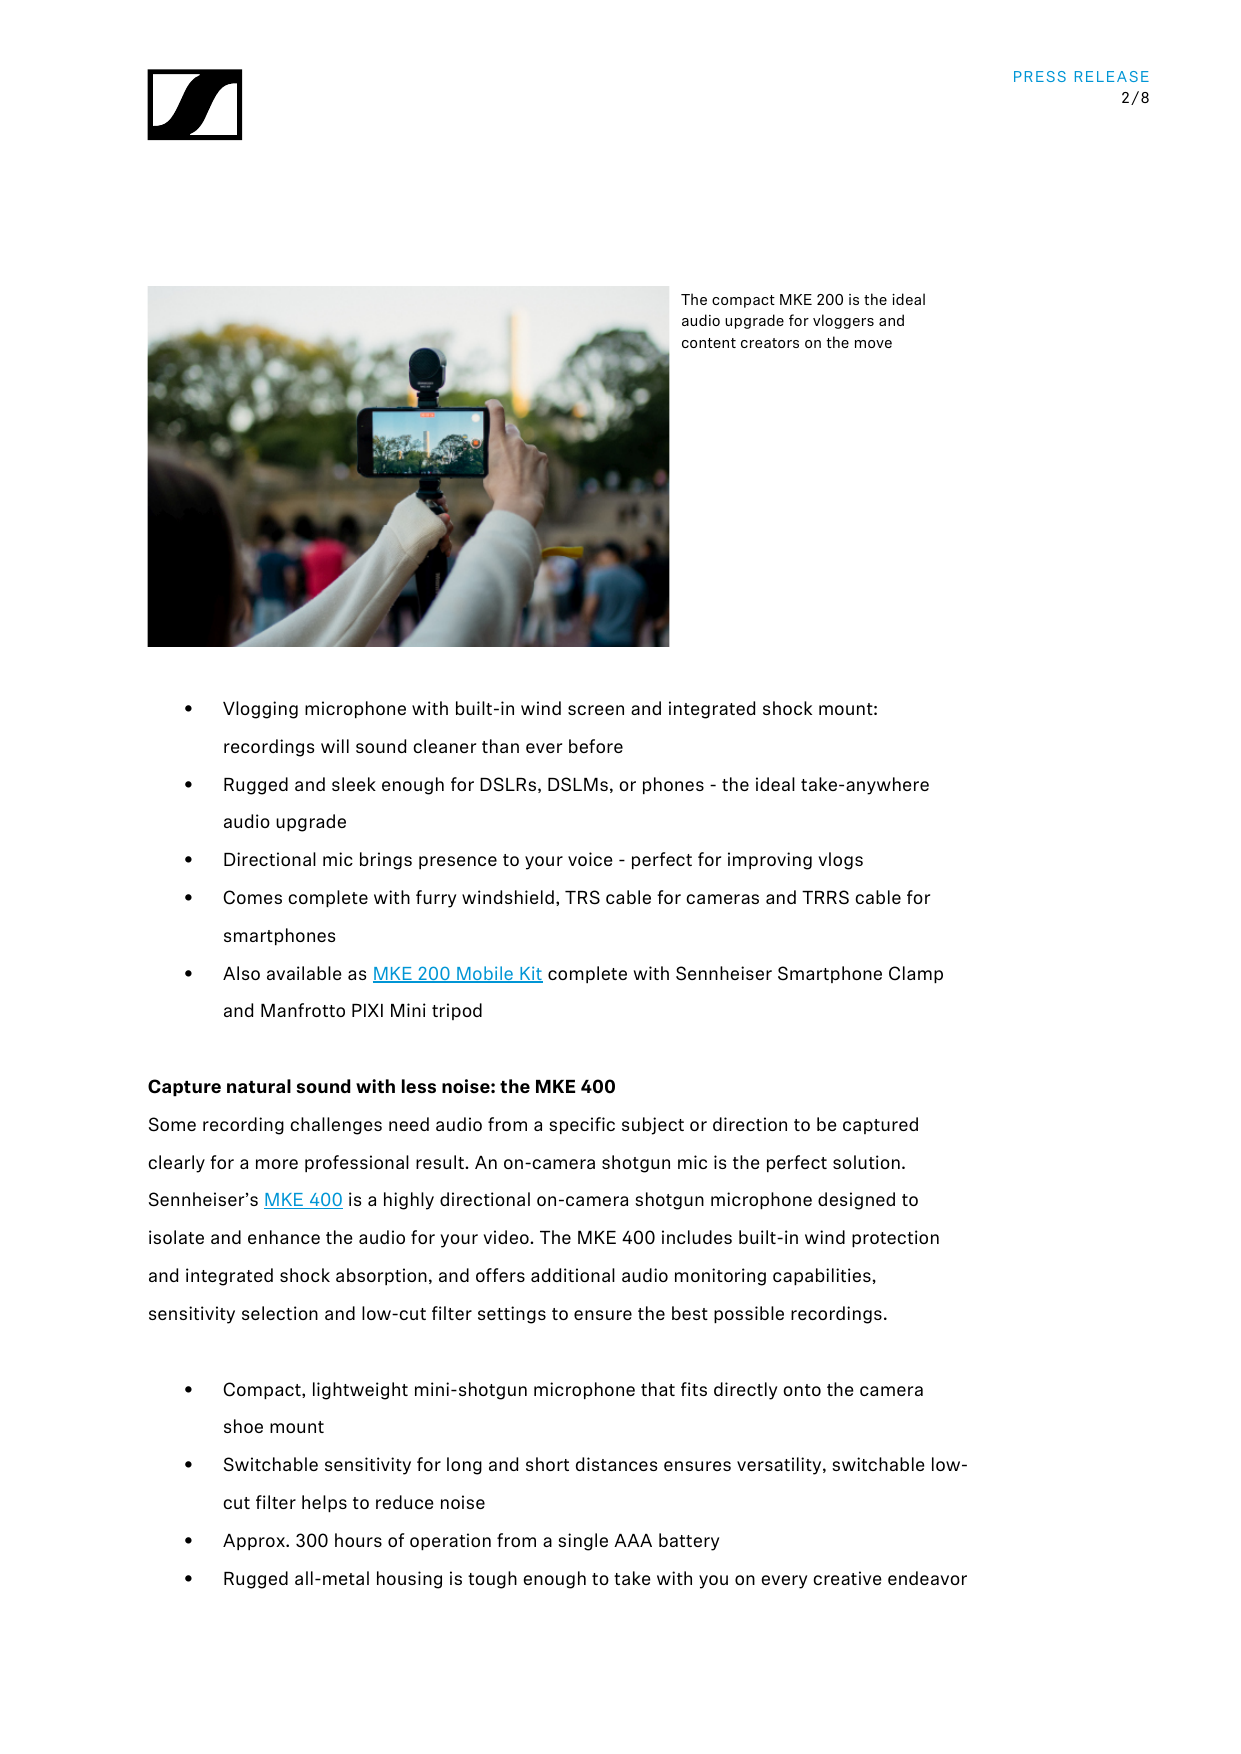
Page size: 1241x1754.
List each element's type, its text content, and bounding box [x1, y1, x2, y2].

list Rugged all-metal housing is tough enough to take with you on every creative endeavor [185, 1564, 968, 1590]
list Compact, lightweight mini-shotgun microphone that fits directly onto the camera shoe mount [185, 1375, 968, 1438]
list Comes complete with furry windshield, TRS cable for cameras and TRRS cable for smartphones [185, 884, 968, 947]
list Also available as MKE 200 Mobile Kit complete with Sennheiser Smartphone Clamp and Manfrotto PIXI Mini tripod [185, 959, 968, 1022]
text Some recording challenges need audio from a specific subject or direction to be captured clearly for a more professional result. An on-camera shotgun mic is the perfect solution. Sennheiser’s MKE 400 is a highly directional on-camera shotgun microphone designed to isolate and enhance the audio for your video. The MKE 400 includes built-in wind protection and integrated shock absorption, and offers additional audio monitoring capabilities, sensitivity selection and low-cut filter settings to ensure the best possible recordings. [148, 1111, 968, 1325]
picture [147, 286, 670, 647]
table_header The compact MKE 200 is the ideal audio upgrade for vloggers and content creators on the move [681, 287, 968, 657]
list Rugged and sleek enough for DSLRs, DSLMs, or phones - the ideal take-anywhere audio upgrade [185, 770, 968, 833]
table_header [148, 287, 681, 657]
text Capture natural sound with less noise: the MKE 400 [148, 1073, 968, 1098]
list Approx. 300 hours of operation from a single AAA battery [185, 1527, 968, 1552]
list Directional mic brings presence to your voice - perfect for improving vlogs [185, 846, 968, 871]
list Vlogging microphone with built-in wind screen and integrated shock mount: recordings will sound cleaner than ever before [185, 695, 968, 758]
list Switchable sensitivity for long and short distances ensures versatility, switchable low-cut filter helps to reduce noise [185, 1451, 968, 1514]
